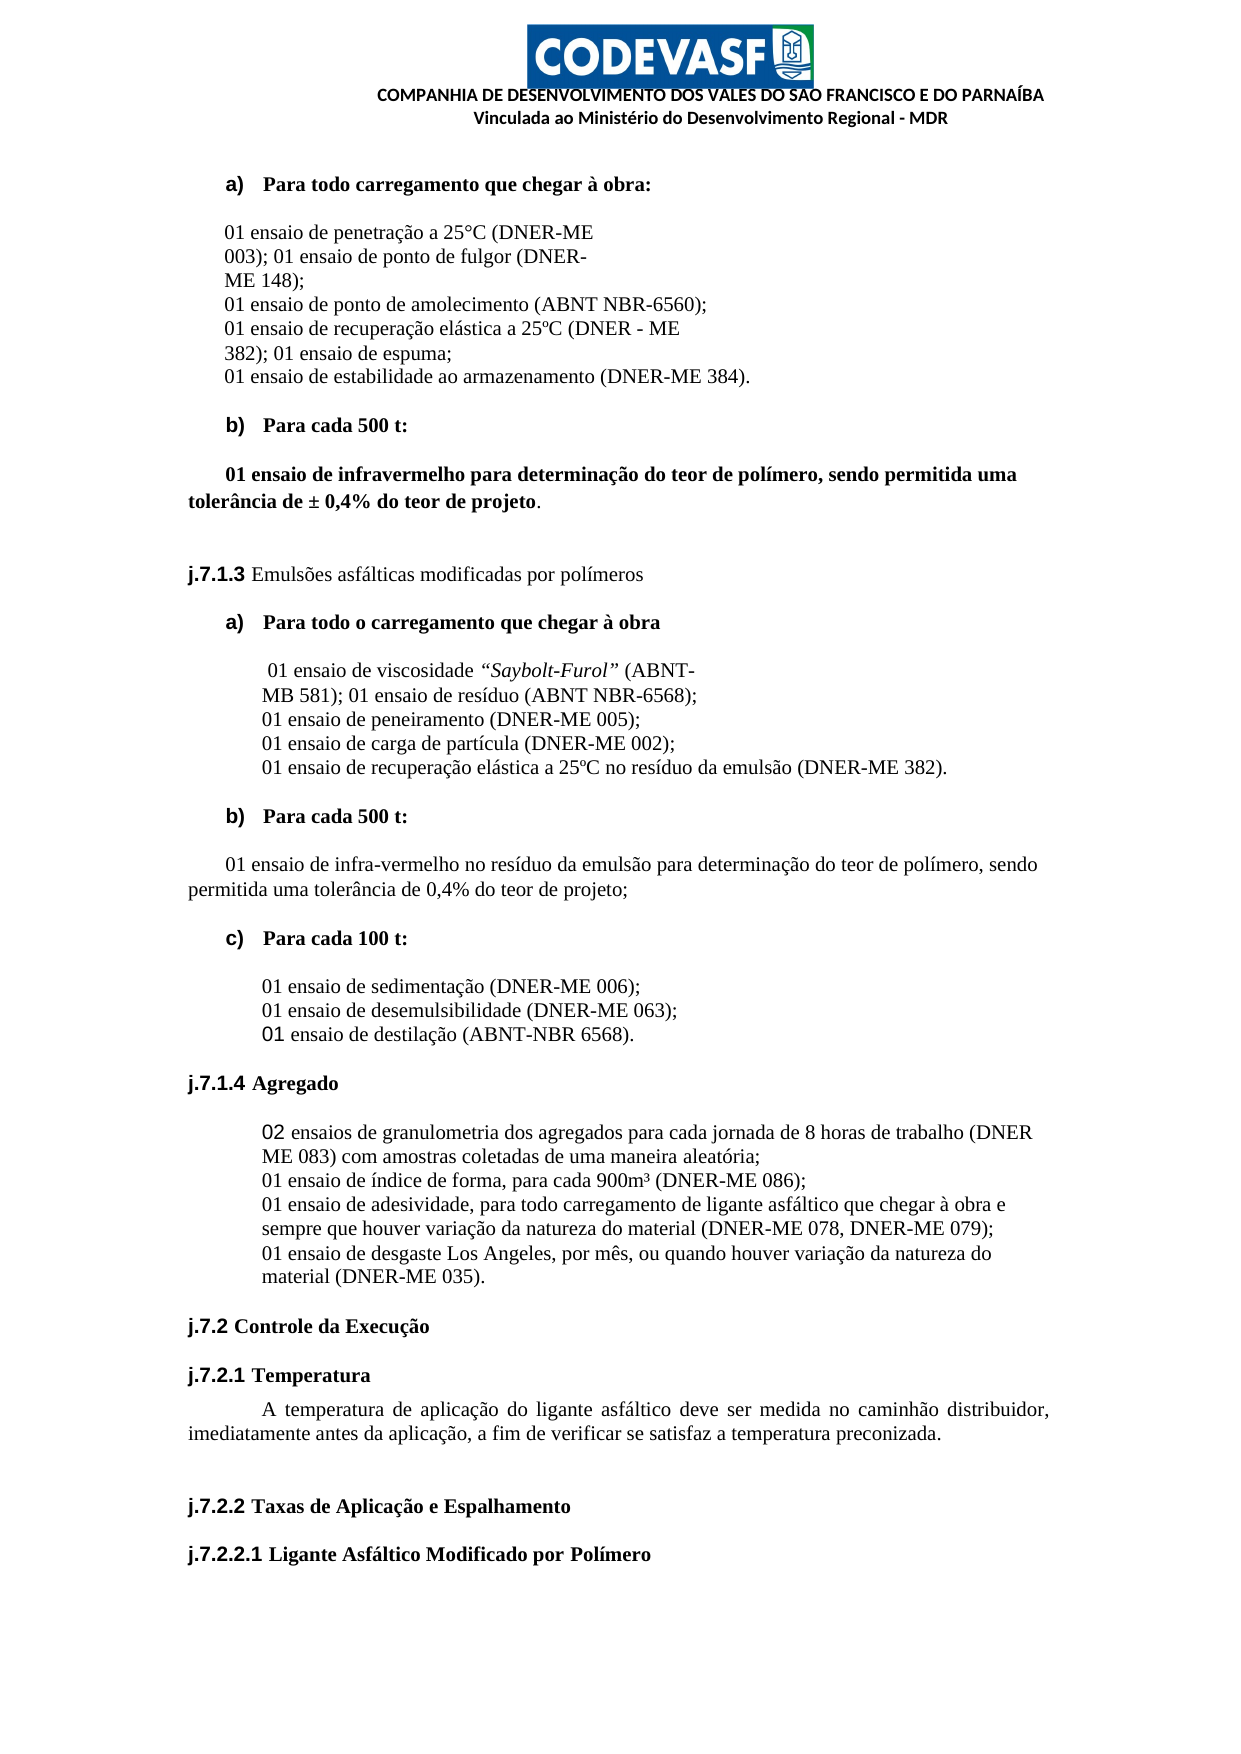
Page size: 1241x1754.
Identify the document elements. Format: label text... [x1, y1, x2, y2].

text 01 ensaio de estabilidade ao armazenamento (DNER-ME 384). [224, 364, 1063, 388]
list Temperatura [188, 1363, 1063, 1387]
text 01 ensaio de recuperação elástica a 25ºC (DNER - ME 382); 01 ensaio de espuma; [224, 316, 705, 364]
text 01 ensaio de viscosidade “Saybolt-Furol” (ABNT-MB 581); 01 ensaio de resíduo (ABNT NBR-6568); [262, 658, 725, 707]
text 01 ensaio de recuperação elástica a 25ºC no resíduo da emulsão (DNER-ME 382). [262, 755, 1063, 779]
subtitle Para cada 500 t: [225, 413, 1063, 437]
list Emulsões asfálticas modificadas por polímeros [188, 562, 1063, 586]
text 01 ensaio de desgaste Los Angeles, por mês, ou quando houver variação da natureza do material (DNER-ME 035). [262, 1240, 1063, 1288]
subtitle Agregado [188, 1071, 1063, 1095]
list ensaios de granulometria dos agregados para cada jornada de 8 horas de trabalho (DNER ME 083) com amostras coletadas de uma maneira aleatória; [262, 1120, 1050, 1168]
text 01 ensaio de penetração a 25°C (DNER-ME 003); 01 ensaio de ponto de fulgor (DNER-ME 148); [224, 220, 607, 292]
text 01 ensaio de carga de partícula (DNER-ME 002); [262, 731, 1063, 755]
text 01 ensaio de peneiramento (DNER-ME 005); [262, 707, 1063, 731]
text A temperatura de aplicação do ligante asfáltico deve ser medida no caminhão distribuidor, imediatamente antes da aplicação, a fim de verificar se satisfaz a temperatura preconizada. [188, 1397, 1051, 1445]
subtitle Para todo o carregamento que chegar à obra [225, 610, 1063, 634]
list Ligante Asfáltico Modificado por Polímero [188, 1542, 1063, 1566]
subtitle Controle da Execução [188, 1313, 1063, 1338]
text 01 ensaio de adesividade, para todo carregamento de ligante asfáltico que chegar à obra e sempre que houver variação da natureza do material (DNER-ME 078, DNER-ME 079); [262, 1192, 1063, 1240]
subtitle Para cada 500 t: [225, 804, 1063, 828]
text 01 ensaio de índice de forma, para cada 900m³ (DNER-ME 086); [262, 1168, 1063, 1192]
subtitle Para cada 100 t: [225, 926, 1063, 950]
picture [527, 24, 814, 89]
text 01 ensaio de desemulsibilidade (DNER-ME 063); [262, 998, 1063, 1022]
subtitle Taxas de Aplicação e Espalhamento [188, 1494, 1063, 1518]
subtitle Para todo carregamento que chegar à obra: [225, 172, 1063, 196]
text 01 ensaio de infra-vermelho no resíduo da emulsão para determinação do teor de polímero, sendo permitida uma tolerância de 0,4% do teor de projeto; [188, 852, 1046, 901]
text 01 ensaio de ponto de amolecimento (ABNT NBR-6560); [224, 292, 1063, 316]
text 01 ensaio de sedimentação (DNER-ME 006); [262, 974, 1063, 998]
list ensaio de destilação (ABNT-NBR 6568). [262, 1022, 1063, 1046]
text 01 ensaio de infravermelho para determinação do teor de polímero, sendo permitida uma tolerância de ± 0,4% do teor de projeto. [188, 462, 1063, 513]
